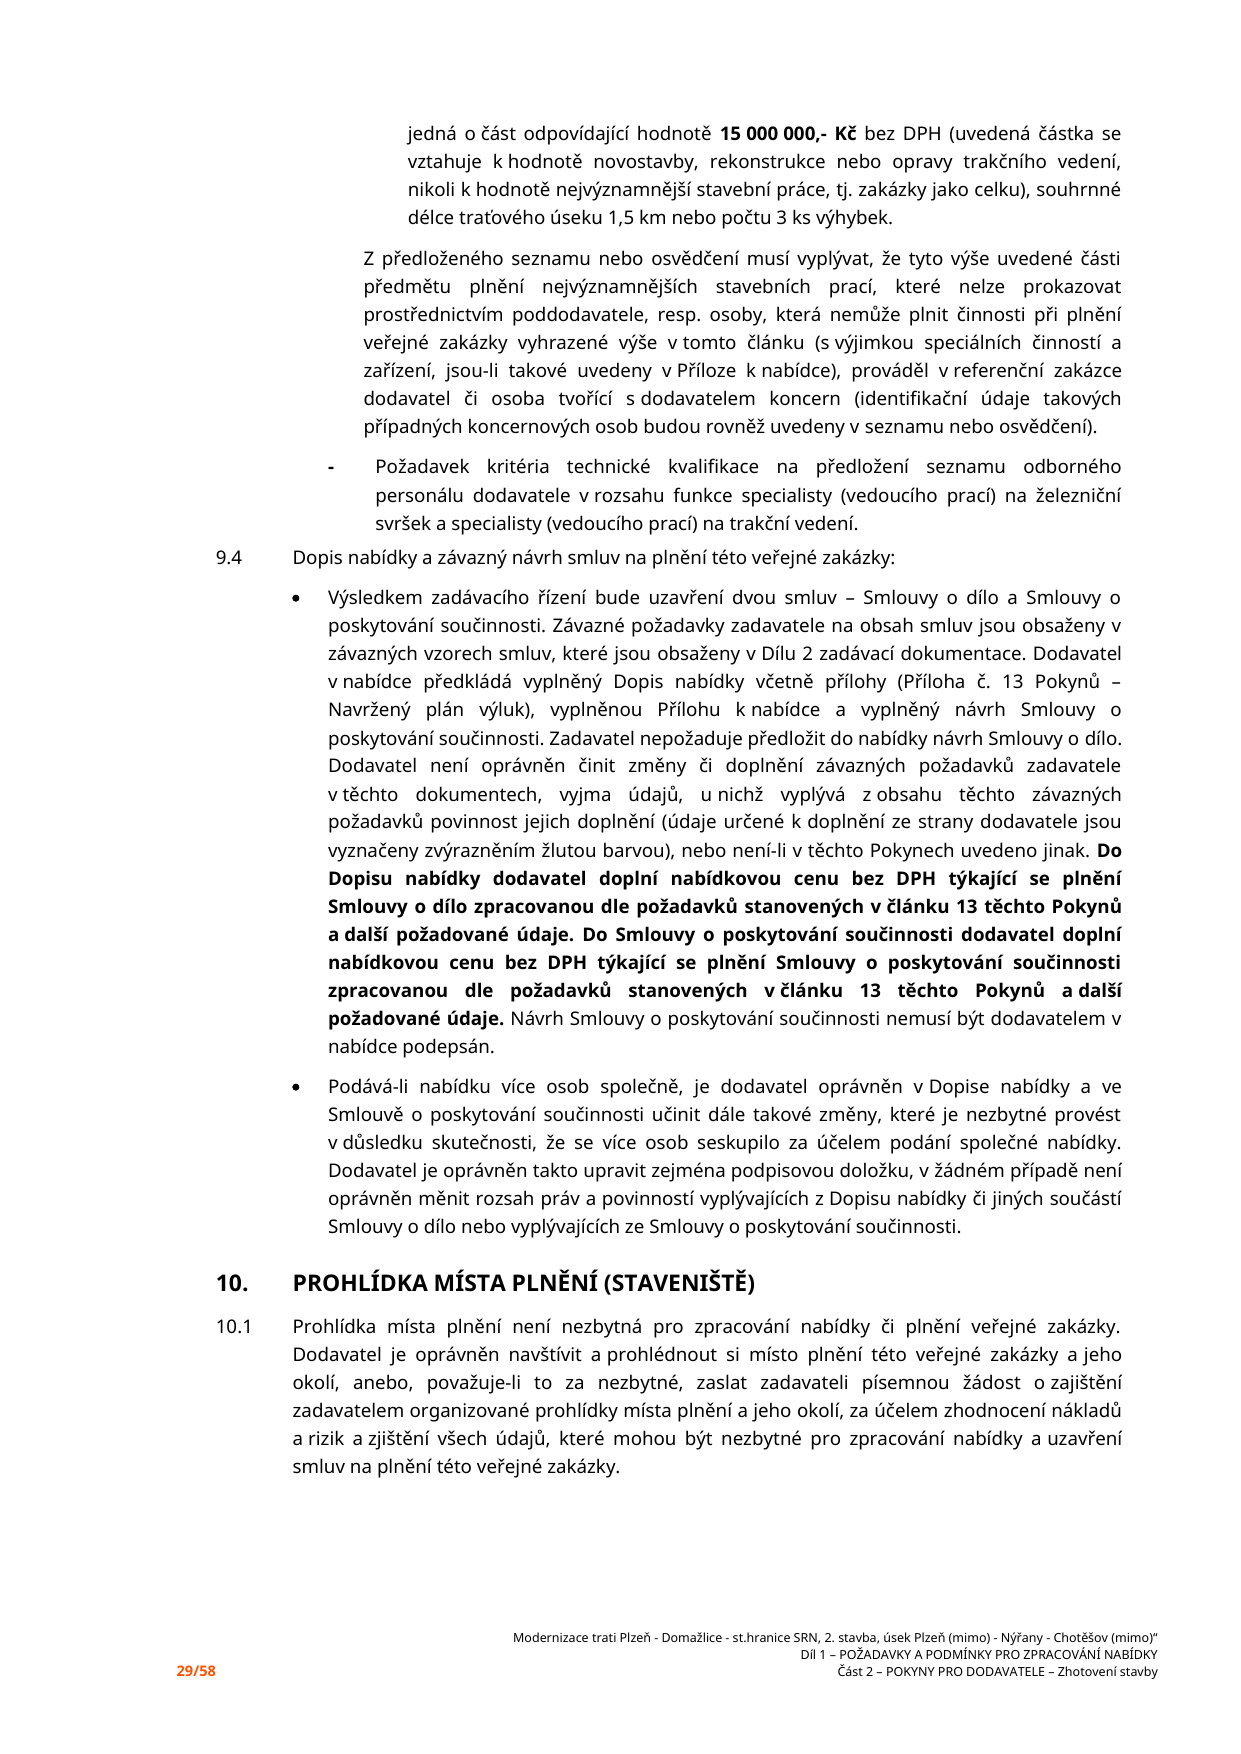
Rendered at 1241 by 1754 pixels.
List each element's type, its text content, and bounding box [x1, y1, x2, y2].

text Z předloženého seznamu nebo osvědčení musí vyplývat, že tyto výše uvedené části předmětu plnění nejvýznamnějších stavebních prací, které nelze prokazovat prostřednictvím poddodavatele, resp. osoby, která nemůže plnit činnosti při plnění veřejné zakázky vyhrazené výše v tomto článku (s výjimkou speciálních činností a zařízení, jsou-li takové uvedeny v Příloze k nabídce), prováděl v referenční zakázce dodavatel či osoba tvořící s dodavatelem koncern (identifikační údaje takových případných koncernových osob budou rovněž uvedeny v seznamu nebo osvědčení). [363, 245, 1122, 439]
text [408, 121, 1122, 230]
text Podává-li nabídku více osob společně, je dodavatel oprávněn v Dopise nabídky a ve Smlouvě o poskytování součinnosti učinit dále takové změny, které je nezbytné provést v důsledku skutečnosti, že se více osob seskupilo za účelem podání společné nabídky. Dodavatel je oprávněn takto upravit zejména podpisovou doložku, v žádném případě není oprávněn měnit rozsah práv a povinností vyplývajících z Dopisu nabídky či jiných součástí Smlouvy o dílo nebo vyplývajících ze Smlouvy o poskytování součinnosti. [292, 1073, 1122, 1239]
text Výsledkem zadávacího řízení bude uzavření dvou smluv – Smlouvy o dílo a Smlouvy o poskytování součinnosti. Závazné požadavky zadavatele na obsah smluv jsou obsaženy v závazných vzorech smluv, které jsou obsaženy v Dílu 2 zadávací dokumentace. Dodavatel v nabídce předkládá vyplněný Dopis nabídky včetně přílohy (Příloha č. 13 Pokynů – Navržený plán výluk), vyplněnou Přílohu k nabídce a vyplněný návrh Smlouvy o poskytování součinnosti. Zadavatel nepožaduje předložit do nabídky návrh Smlouvy o dílo. Dodavatel není oprávněn činit změny či doplnění závazných požadavků zadavatele v těchto dokumentech, vyjma údajů, u nichž vyplývá z obsahu těchto závazných požadavků povinnost jejich doplnění (údaje určené k doplnění ze strany dodavatele jsou vyznačeny zvýrazněním žlutou barvou), nebo není-li v těchto Pokynech uvedeno jinak. Do Dopisu nabídky dodavatel doplní nabídkovou cenu bez DPH týkající se plnění Smlouvy o dílo zpracovanou dle požadavků stanovených v článku 13 těchto Pokynů a další požadované údaje. Do Smlouvy o poskytování součinnosti dodavatel doplní nabídkovou cenu bez DPH týkající se plnění Smlouvy o poskytování součinnosti zpracovanou dle požadavků stanovených v článku 13 těchto Pokynů a další požadované údaje. Návrh Smlouvy o poskytování součinnosti nemusí být dodavatelem v nabídce podepsán. [292, 585, 1122, 1058]
text Prohlídka místa plnění není nezbytná pro zpracování nabídky či plnění veřejné zakázky. Dodavatel je oprávněn navštívit a prohlédnout si místo plnění této veřejné zakázky a jeho okolí, anebo, považuje-li to za nezbytné, zaslat zadavateli písemnou žádost o zajištění zadavatelem organizované prohlídky místa plnění a jeho okolí, za účelem zhodnocení nákladů a rizik a zjištění všech údajů, které mohou být nezbytné pro zpracování nabídky a uzavření smluv na plnění této veřejné zakázky. [216, 1313, 1122, 1479]
text Dopis nabídky a závazný návrh smluv na plnění této veřejné zakázky: [216, 544, 1122, 570]
text PROHLÍDKA MÍSTA PLNĚNÍ (STAVENIŠTĚ) [216, 1267, 1122, 1298]
text Požadavek kritéria technické kvalifikace na předložení seznamu odborného personálu dodavatele v rozsahu funkce specialisty (vedoucího prací) na železniční svršek a specialisty (vedoucího prací) na trakční vedení. [328, 454, 1122, 535]
